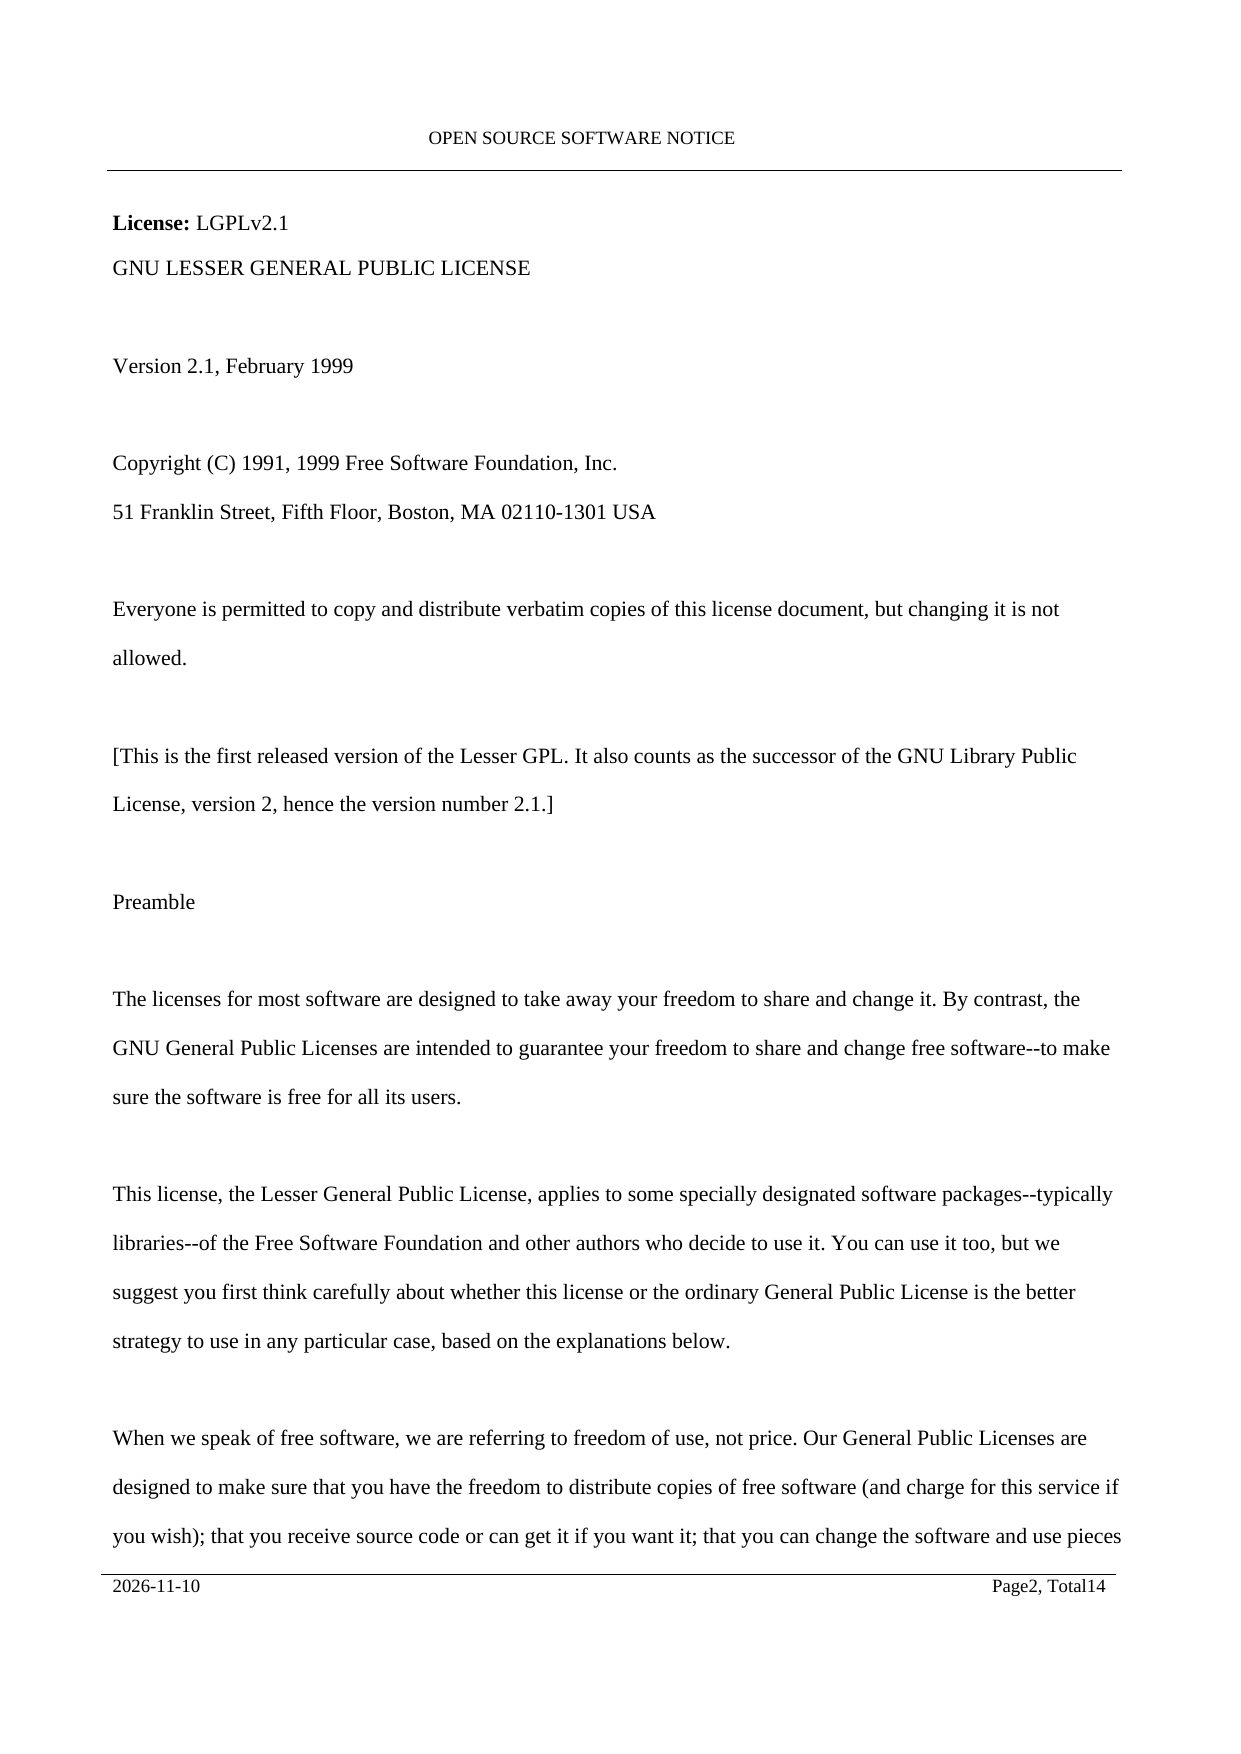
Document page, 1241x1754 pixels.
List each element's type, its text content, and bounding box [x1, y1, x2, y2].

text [112, 251, 1128, 1551]
text License: LGPLv2.1 [112, 206, 1128, 239]
